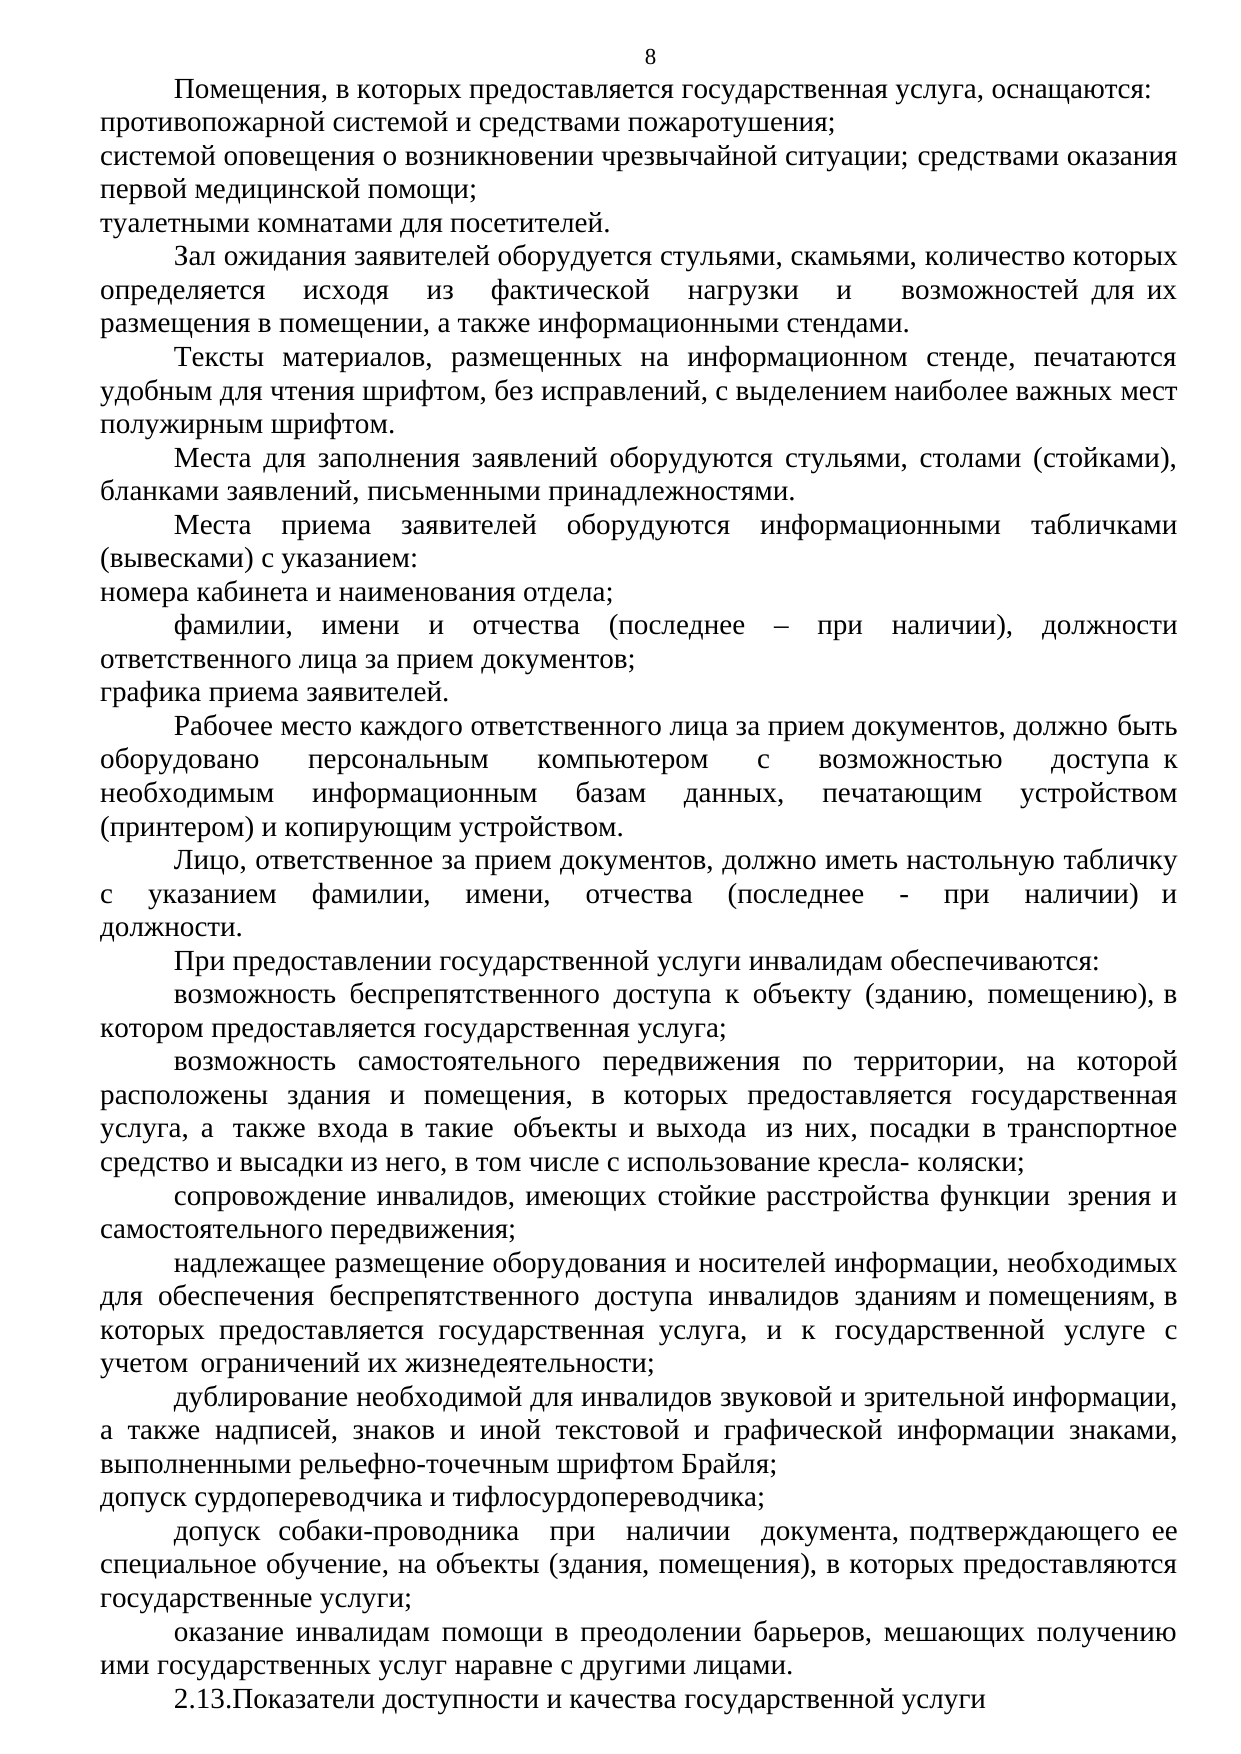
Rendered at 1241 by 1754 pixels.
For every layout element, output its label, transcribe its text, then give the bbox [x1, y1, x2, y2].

text Места для заполнения заявлений оборудуются стульями, столами (стойками), бланками заявлений, письменными принадлежностями. [100, 440, 1177, 507]
text 2.13.Показатели доступности и качества государственной услуги [100, 1681, 1177, 1714]
text оказание инвалидам помощи в преодолении барьеров, мешающих получению ими государственных услуг наравне с другими лицами. [100, 1614, 1177, 1681]
text системой оповещения о возникновении чрезвычайной ситуации; средствами оказания первой медицинской помощи; [100, 138, 1177, 205]
text Лицо, ответственное за прием документов, должно иметь настольную табличку с указанием фамилии, имени, отчества (последнее - при наличии) и должности. [100, 842, 1177, 943]
text сопровождение инвалидов, имеющих стойкие расстройства функции зрения и самостоятельного передвижения; [100, 1178, 1177, 1245]
text допуск собаки-проводника при наличии документа, подтверждающего ее специальное обучение, на объекты (здания, помещения), в которых предоставляются государственные услуги; [100, 1513, 1177, 1614]
text фамилии, имени и отчества (последнее – при наличии), должности ответственного лица за прием документов; [100, 607, 1177, 674]
text Тексты материалов, размещенных на информационном стенде, печатаются удобным для чтения шрифтом, без исправлений, с выделением наиболее важных мест полужирным шрифтом. [100, 339, 1177, 440]
text Помещения, в которых предоставляется государственная услуга, оснащаются: [100, 71, 1177, 104]
text туалетными комнатами для посетителей. [100, 205, 1177, 238]
text возможность самостоятельного передвижения по территории, на которой расположены здания и помещения, в которых предоставляется государственная услуга, а также входа в такие объекты и выхода из них, посадки в транспортное средство и высадки из него, в том числе с использование кресла- коляски; [100, 1043, 1177, 1178]
text графика приема заявителей. [100, 674, 1177, 708]
text При предоставлении государственной услуги инвалидам обеспечиваются: [100, 943, 1177, 976]
text номера кабинета и наименования отдела; [100, 574, 1177, 607]
text Зал ожидания заявителей оборудуется стульями, скамьями, количество которых определяется исходя из фактической нагрузки и возможностей для их размещения в помещении, а также информационными стендами. [100, 238, 1177, 339]
text дублирование необходимой для инвалидов звуковой и зрительной информации, а также надписей, знаков и иной текстовой и графической информации знаками, выполненными рельефно-точечным шрифтом Брайля; [100, 1379, 1177, 1479]
text Рабочее место каждого ответственного лица за прием документов, должно быть оборудовано персональным компьютером с возможностью доступа к необходимым информационным базам данных, печатающим устройством (принтером) и копирующим устройством. [100, 708, 1177, 842]
text противопожарной системой и средствами пожаротушения; [100, 104, 1177, 138]
text возможность беспрепятственного доступа к объекту (зданию, помещению), в котором предоставляется государственная услуга; [100, 976, 1177, 1043]
text Места приема заявителей оборудуются информационными табличками (вывесками) с указанием: [100, 507, 1177, 574]
text допуск сурдопереводчика и тифлосурдопереводчика; [100, 1479, 1177, 1513]
text надлежащее размещение оборудования и носителей информации, необходимых для обеспечения беспрепятственного доступа инвалидов зданиям и помещениям, в которых предоставляется государственная услуга, и к государственной услуге с учетом ограничений их жизнедеятельности; [100, 1245, 1177, 1379]
